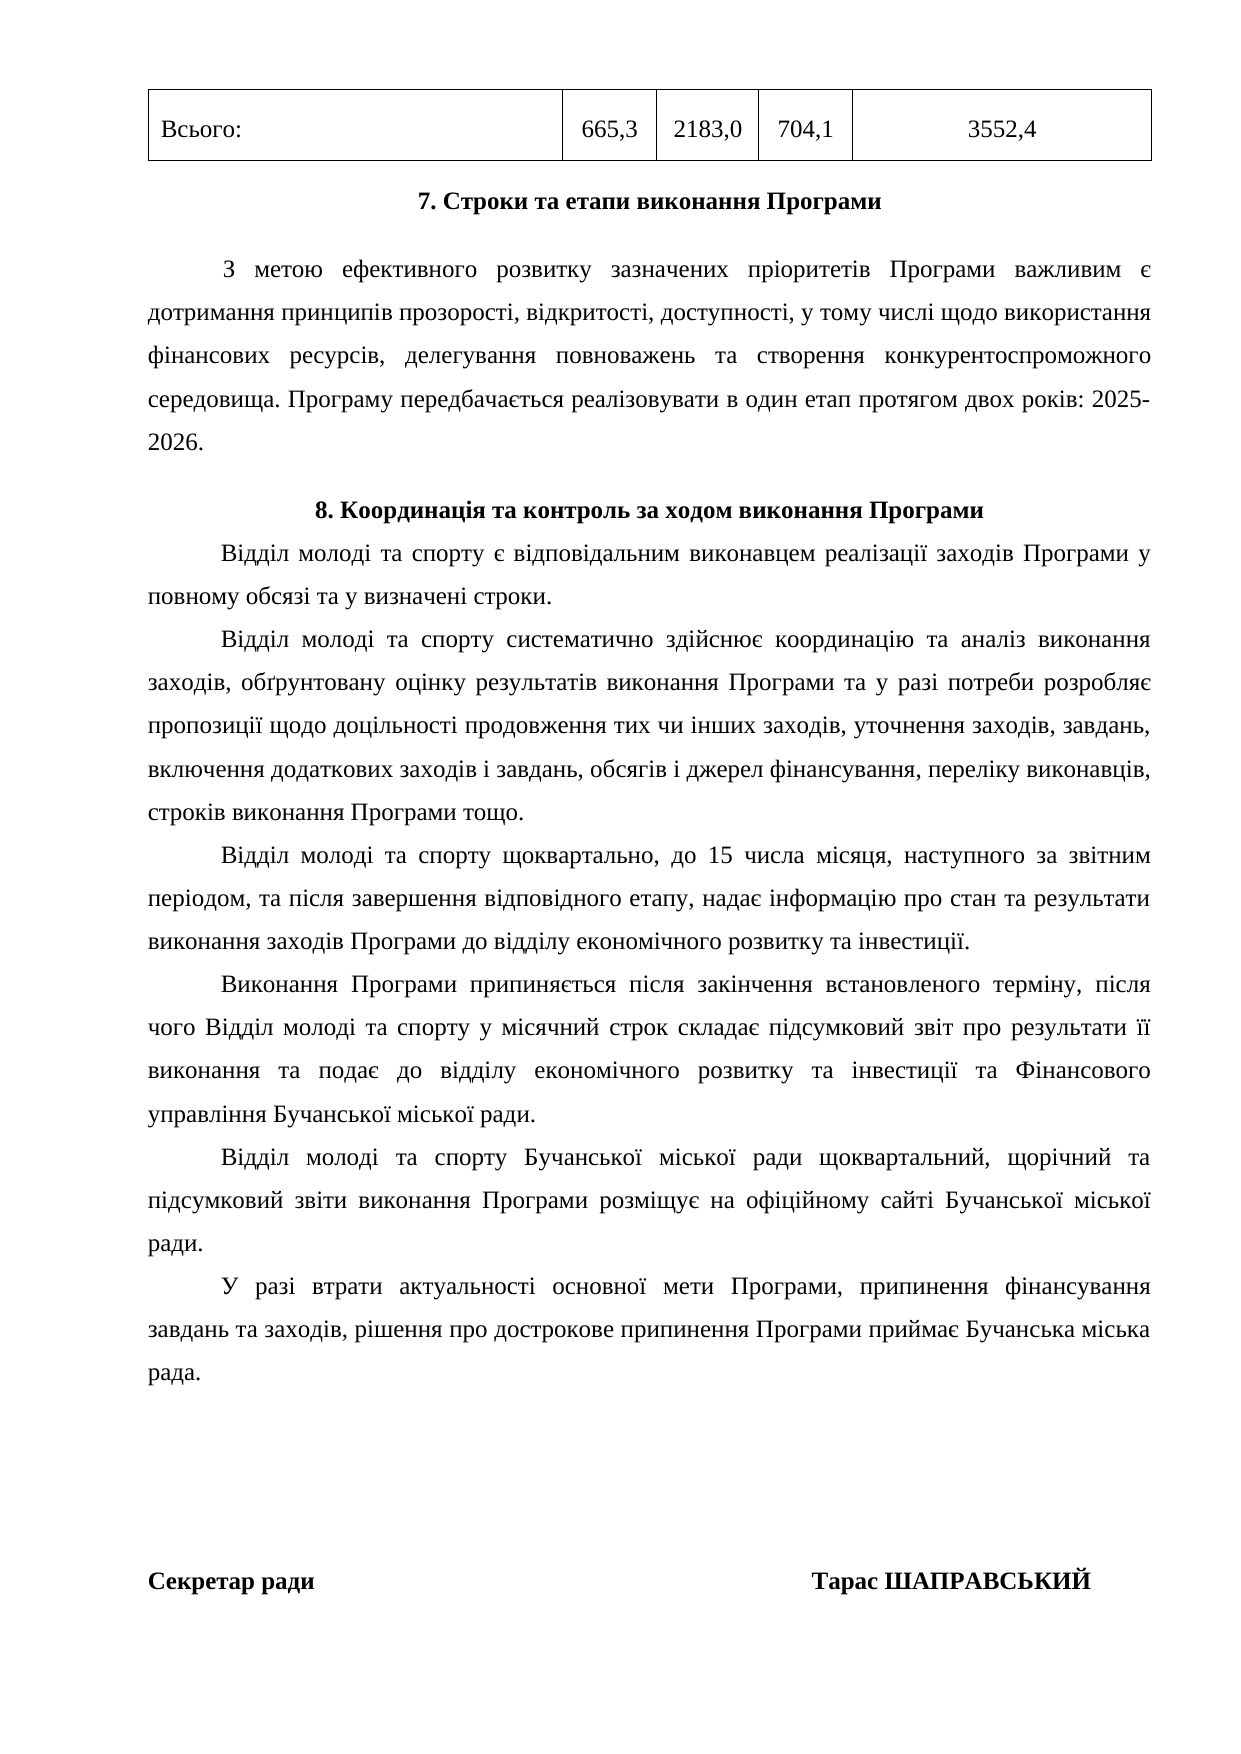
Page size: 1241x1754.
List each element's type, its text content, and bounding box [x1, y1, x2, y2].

text Відділ молоді та спорту Бучанської міської ради щоквартальний, щорічний та підсумковий звіти виконання Програми розміщує на офіційному сайті Бучанської міської ради. [148, 1142, 1152, 1257]
text З метою ефективного розвитку зазначених пріоритетів Програми важливим є дотримання принципів прозорості, відкритості, доступності, у тому числі щодо використання фінансових ресурсів, делегування повноважень та створення конкурентоспроможного середовища. Програму передбачається реалізовувати в один етап протягом двох років: 2025-2026. [148, 254, 1152, 456]
text Виконання Програми припиняється після закінчення встановленого терміну, після чого Відділ молоді та спорту у місячний строк складає підсумковий звіт про результати її виконання та подає до відділу економічного розвитку та інвестиції та Фінансового управління Бучанської міської ради. [148, 969, 1152, 1127]
text Відділ молоді та спорту щоквартально, до 15 числа місяця, наступного за звітним періодом, та після завершення відповідного етапу, надає інформацію про стан та результати виконання заходів Програми до відділу економічного розвитку та інвестиції. [148, 840, 1152, 955]
text Відділ молоді та спорту є відповідальним виконавцем реалізації заходів Програми у повному обсязі та у визначені строки. [148, 538, 1152, 610]
table_cell 2183,0 [657, 90, 758, 160]
text 8. Координація та контроль за ходом виконання Програми [148, 495, 1152, 524]
table_cell 704,1 [759, 90, 852, 160]
table_cell 3552,4 [853, 90, 1151, 160]
text 7. Строки та етапи виконання Програми [148, 186, 1152, 215]
text Секретар ради Тарас ШАПРАВСЬКИЙ [148, 1566, 1152, 1594]
table_cell 665,3 [563, 90, 656, 160]
text У разі втрати актуальності основної мети Програми, припинення фінансування завдань та заходів, рішення про дострокове припинення Програми приймає Бучанська міська рада. [148, 1271, 1152, 1386]
text Відділ молоді та спорту систематично здійснює координацію та аналіз виконання заходів, обґрунтовану оцінку результатів виконання Програми та у разі потреби розробляє пропозиції щодо доцільності продовження тих чи інших заходів, уточнення заходів, завдань, включення додаткових заходів і завдань, обсягів і джерел фінансування, переліку виконавців, строків виконання Програми тощо. [148, 624, 1152, 826]
table_cell Всього: [149, 90, 562, 160]
